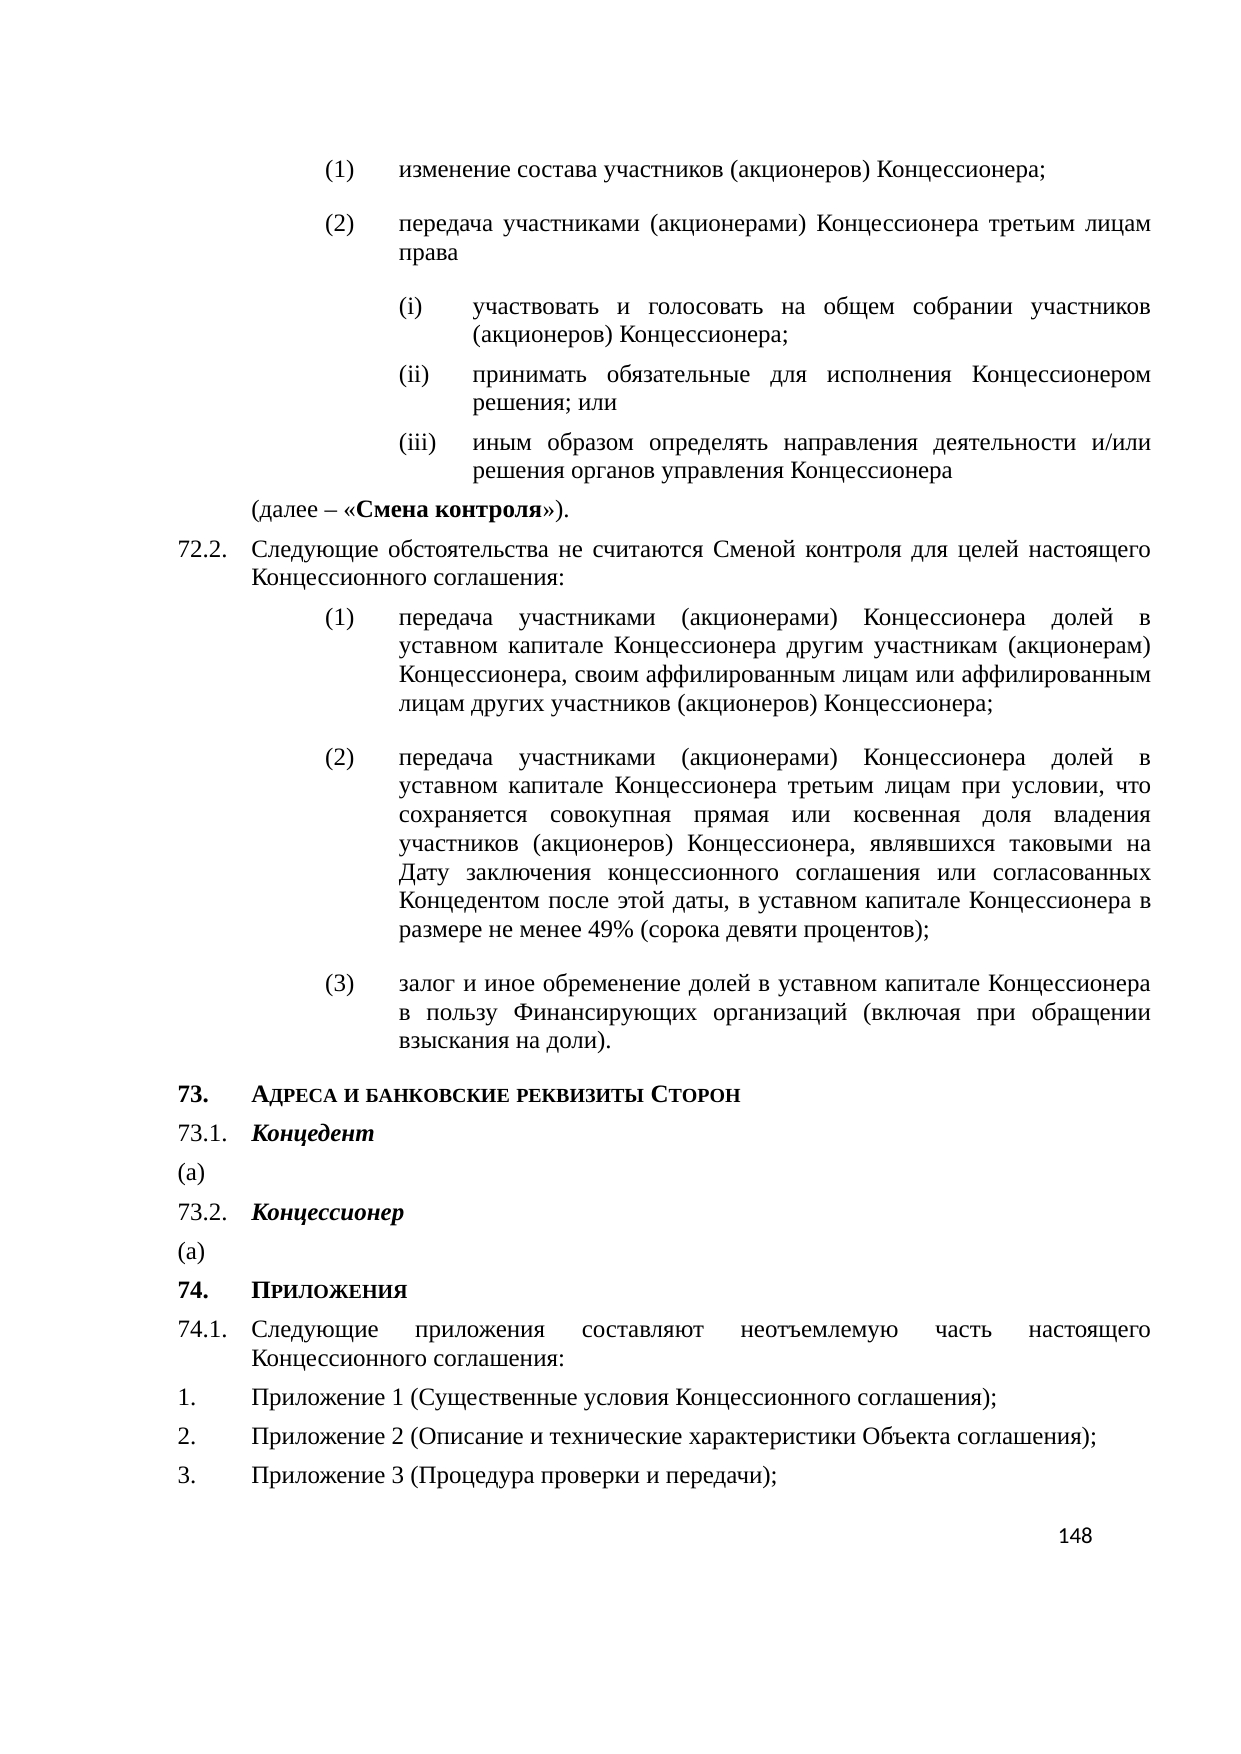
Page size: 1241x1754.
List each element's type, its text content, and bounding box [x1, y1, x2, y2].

text Адреса и банковские реквизиты Сторон [177, 1079, 1152, 1108]
list Приложение 2 (Описание и технические характеристики Объекта соглашения); [177, 1421, 1152, 1450]
text Следующие приложения составляют неотъемлемую часть настоящего Концессионного соглашения: [177, 1314, 1152, 1372]
list (далее – «Смена контроля»). [251, 494, 1152, 523]
text передача участниками (акционерами) Концессионера третьим лицам права [325, 208, 1152, 266]
text изменение состава участников (акционеров) Концессионера; [325, 154, 1152, 183]
text иным образом определять направления деятельности и/или решения органов управления Концессионера [399, 427, 1152, 484]
list Приложение 1 (Существенные условия Концессионного соглашения); [177, 1382, 1152, 1411]
text Следующие обстоятельства не считаются Сменой контроля для целей настоящего Концессионного соглашения: [177, 534, 1152, 591]
text принимать обязательные для исполнения Концессионером решения; или [399, 359, 1152, 416]
text залог и иное обременение долей в уставном капитале Концессионера в пользу Финансирующих организаций (включая при обращении взыскания на доли). [325, 968, 1152, 1054]
text Приложения [177, 1275, 1152, 1304]
text участвовать и голосовать на общем собрании участников (акционеров) Концессионера; [399, 291, 1152, 348]
text Концедент [177, 1118, 1152, 1147]
list Приложение 3 (Процедура проверки и передачи); [177, 1460, 1152, 1489]
text передача участниками (акционерами) Концессионера долей в уставном капитале Концессионера другим участникам (акционерам) Концессионера, своим аффилированным лицам или аффилированным лицам других участников (акционеров) Концессионера; [325, 602, 1152, 717]
text передача участниками (акционерами) Концессионера долей в уставном капитале Концессионера третьим лицам при условии, что сохраняется совокупная прямая или косвенная доля владения участников (акционеров) Концессионера, являвшихся таковыми на Дату заключения концессионного соглашения или согласованных Концедентом после этой даты, в уставном капитале Концессионера в размере не менее 49% (сорока девяти процентов); [325, 742, 1152, 943]
text Концессионер [177, 1197, 1152, 1225]
